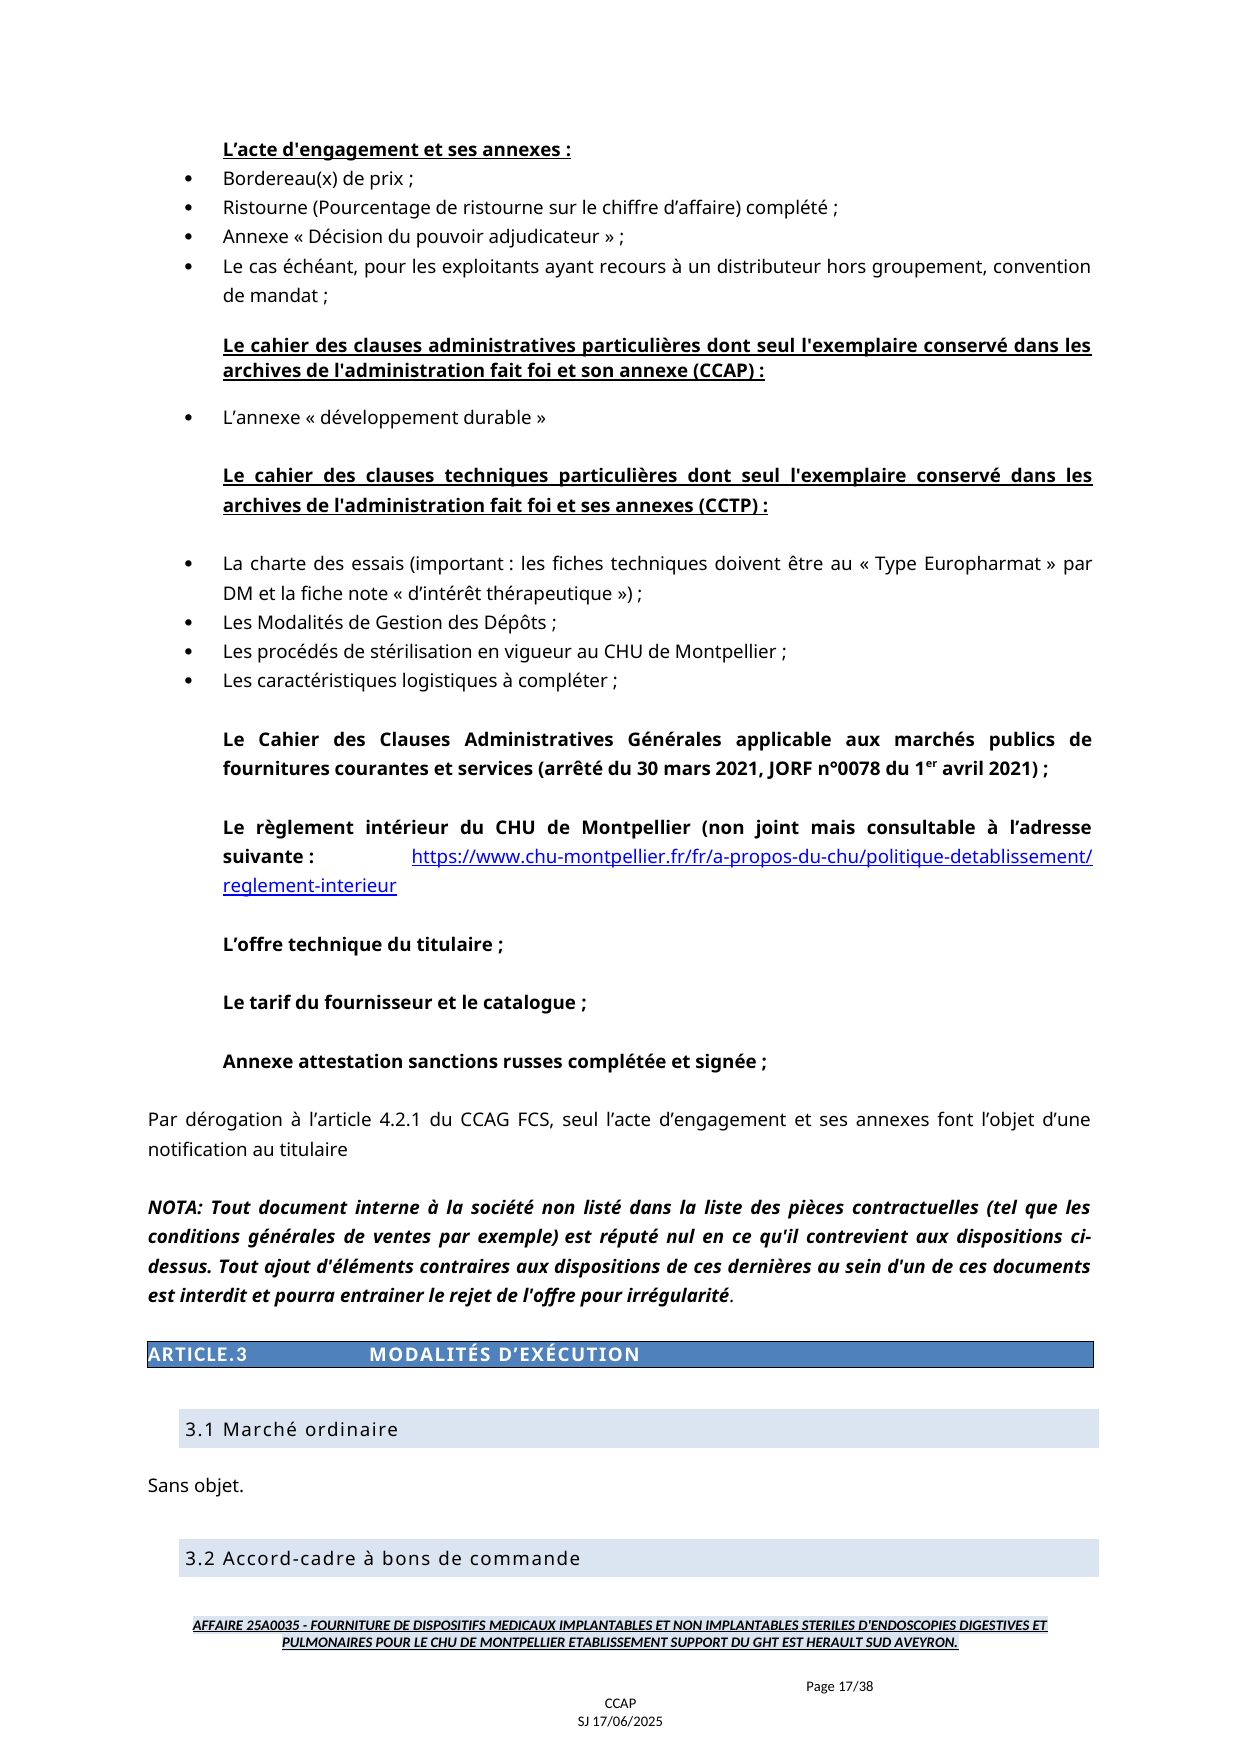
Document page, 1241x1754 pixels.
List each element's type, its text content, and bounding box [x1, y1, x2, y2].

list Les procédés de stérilisation en vigueur au CHU de Montpellier ; [185, 638, 1093, 664]
list Annexe « Décision du pouvoir adjudicateur » ; [185, 224, 1093, 249]
subtitle Accord-cadre à bons de commande [185, 1545, 1093, 1571]
text NOTA: Tout document interne à la société non listé dans la liste des pièces contractuelles (tel que les conditions générales de ventes par exemple) est réputé nul en ce qu'il contrevient aux dispositions ci-dessus. Tout ajout d'éléments contraires aux dispositions de ces dernières au sein d'un de ces documents est interdit et pourra entrainer le rejet de l'offre pour irrégularité. [148, 1194, 1093, 1308]
list L’offre technique du titulaire ; [223, 931, 1093, 957]
text Le cahier des clauses administratives particulières dont seul l'exemplaire conservé dans les archives de l'administration fait foi et son annexe (CCAP) : [223, 332, 1093, 383]
list Le cahier des clauses techniques particulières dont seul l'exemplaire conservé dans les archives de l'administration fait foi et ses annexes (CCTP) : [223, 486, 1093, 517]
list L’acte d'engagement et ses annexes : [223, 136, 1093, 161]
list Les caractéristiques logistiques à compléter ; [185, 668, 1093, 693]
list Par dérogation à l’article 4.2.1 du CCAG FCS, seul l’acte d’engagement et ses annexes font l’objet d’une notification au titulaire [148, 1107, 1093, 1161]
text Sans objet. [148, 1472, 1093, 1498]
list L’annexe « développement durable » [185, 404, 1093, 430]
list Ristourne (Pourcentage de ristourne sur le chiffre d’affaire) complété ; [185, 194, 1093, 220]
list Annexe attestation sanctions russes complétée et signée ; [223, 1048, 1093, 1074]
list Les Modalités de Gestion des Dépôts ; [185, 609, 1093, 634]
list Bordereau(x) de prix ; [185, 165, 1093, 191]
list Le tarif du fournisseur et le catalogue ; [223, 989, 1093, 1015]
list Le cahier des clauses techniques particulières dont seul l'exemplaire conservé dans les archives de l'administration fait foi et ses annexes (CCTP) : [223, 463, 1093, 484]
list Le cas échéant, pour les exploitants ayant recours à un distributeur hors groupement, convention de mandat ; [185, 253, 1093, 308]
list Le Cahier des Clauses Administratives Générales applicable aux marchés publics de fournitures courantes et services (arrêté du 30 mars 2021, JORF n°0078 du 1er avril 2021) ; [223, 726, 1093, 781]
list La charte des essais (important : les fiches techniques doivent être au « Type Europharmat » par DM et la fiche note « d’intérêt thérapeutique ») ; [185, 551, 1093, 605]
list Le règlement intérieur du CHU de Montpellier (non joint mais consultable à l’adresse suivante : https://www.chu-montpellier.fr/fr/a-propos-du-chu/politique-detablissement/reglement-interieur [223, 814, 1093, 898]
subtitle Modalités d’exécution [148, 1342, 1093, 1367]
subtitle Marché ordinaire [185, 1416, 1093, 1441]
